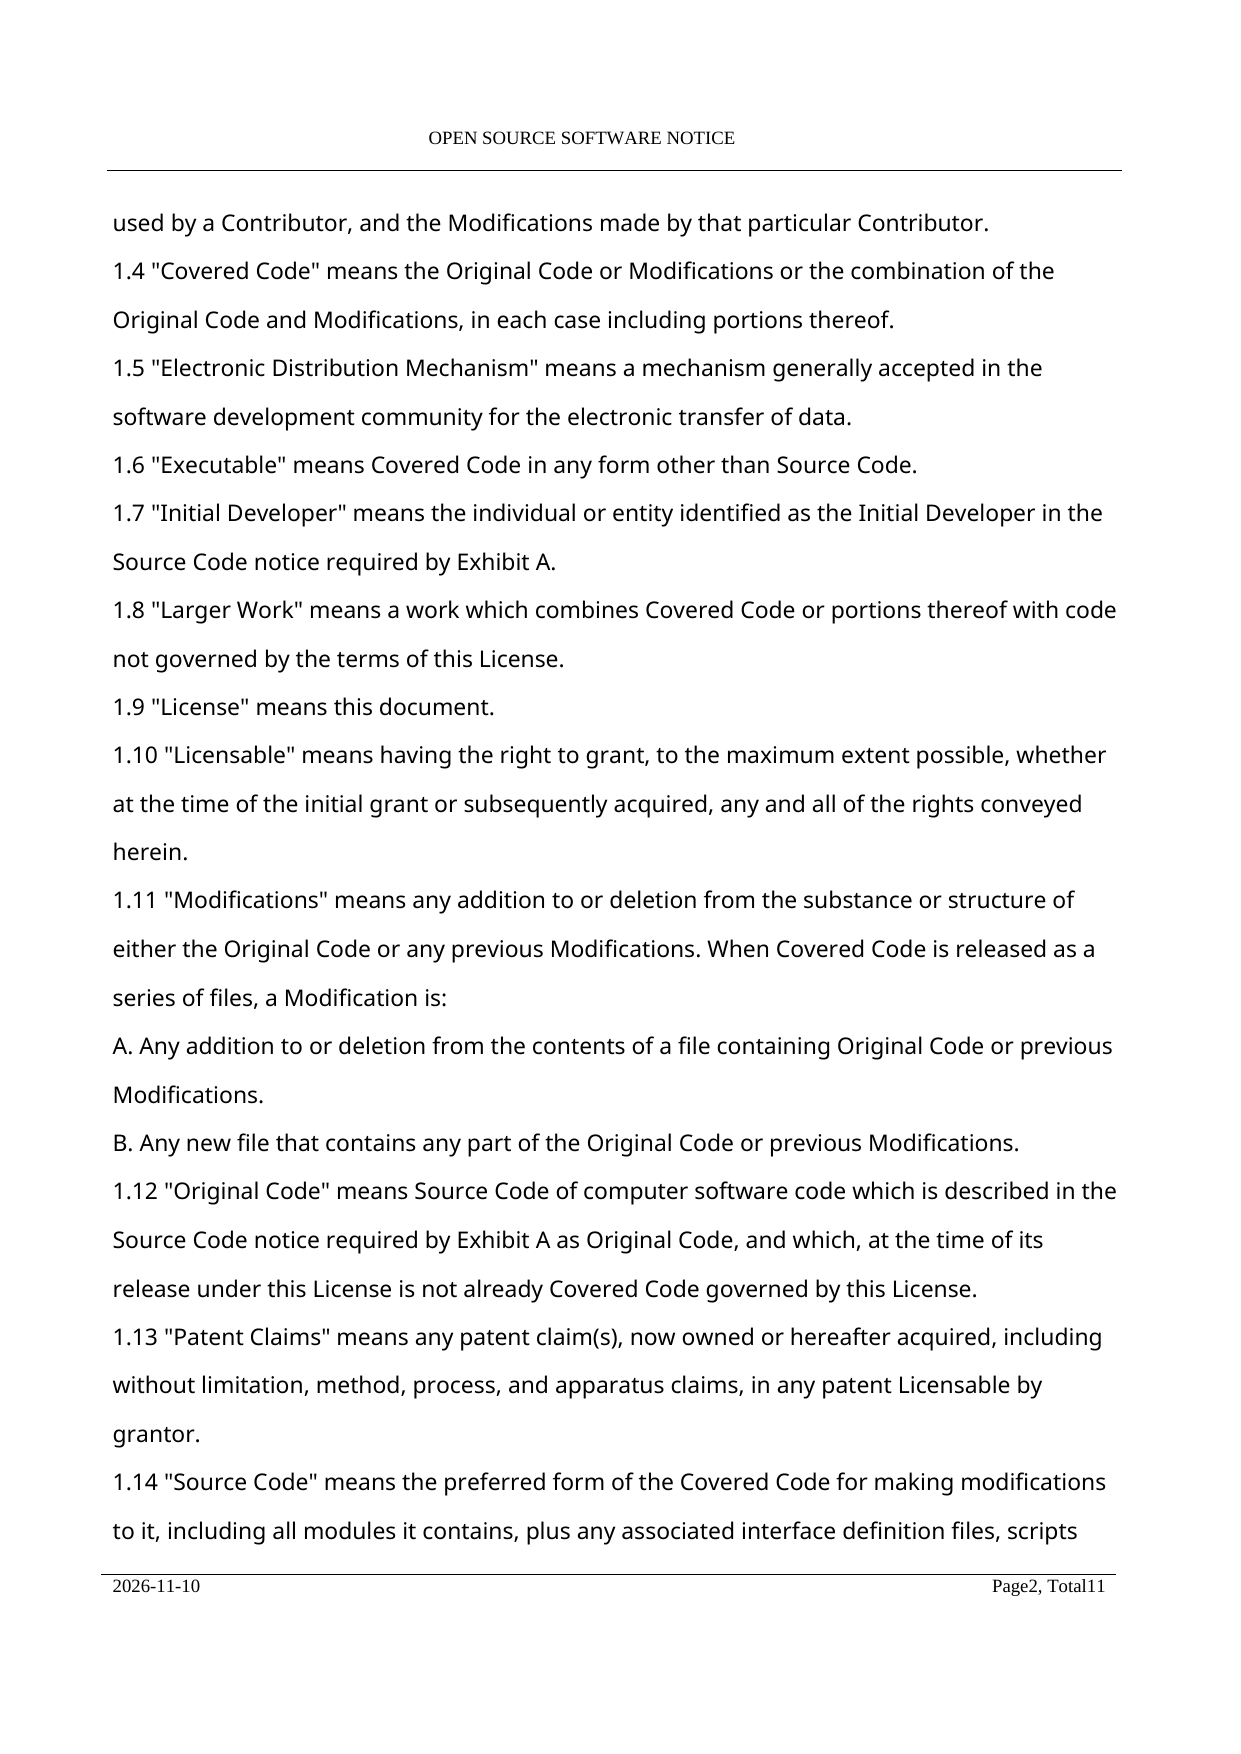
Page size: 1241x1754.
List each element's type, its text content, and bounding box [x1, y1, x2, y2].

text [112, 1466, 1128, 1547]
text 1.10 "Licensable" means having the right to grant, to the maximum extent possible, whether at the time of the initial grant or subsequently acquired, any and all of the rights conveyed herein. [112, 738, 1128, 868]
text 1.5 "Electronic Distribution Mechanism" means a mechanism generally accepted in the software development community for the electronic transfer of data. [112, 351, 1128, 433]
text 1.11 "Modifications" means any addition to or deletion from the substance or structure of either the Original Code or any previous Modifications. When Covered Code is released as a series of files, a Modification is: [112, 884, 1128, 1014]
text 1.13 "Patent Claims" means any patent claim(s), now owned or hereafter acquired, including without limitation, method, process, and apparatus claims, in any patent Licensable by grantor. [112, 1320, 1128, 1450]
text 1.4 "Covered Code" means the Original Code or Modifications or the combination of the Original Code and Modifications, in each case including portions thereof. [112, 254, 1128, 336]
text A. Any addition to or deletion from the contents of a file containing Original Code or previous Modifications. [112, 1029, 1128, 1111]
text 1.9 "License" means this document. [112, 690, 1128, 723]
text 1.7 "Initial Developer" means the individual or entity identified as the Initial Developer in the Source Code notice required by Exhibit A. [112, 496, 1128, 578]
text B. Any new file that contains any part of the Original Code or previous Modifications. [112, 1126, 1128, 1159]
text 1.12 "Original Code" means Source Code of computer software code which is described in the Source Code notice required by Exhibit A as Original Code, and which, at the time of its release under this License is not already Covered Code governed by this License. [112, 1174, 1128, 1304]
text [112, 206, 1128, 239]
text 1.6 "Executable" means Covered Code in any form other than Source Code. [112, 448, 1128, 481]
text 1.8 "Larger Work" means a work which combines Covered Code or portions thereof with code not governed by the terms of this License. [112, 593, 1128, 674]
